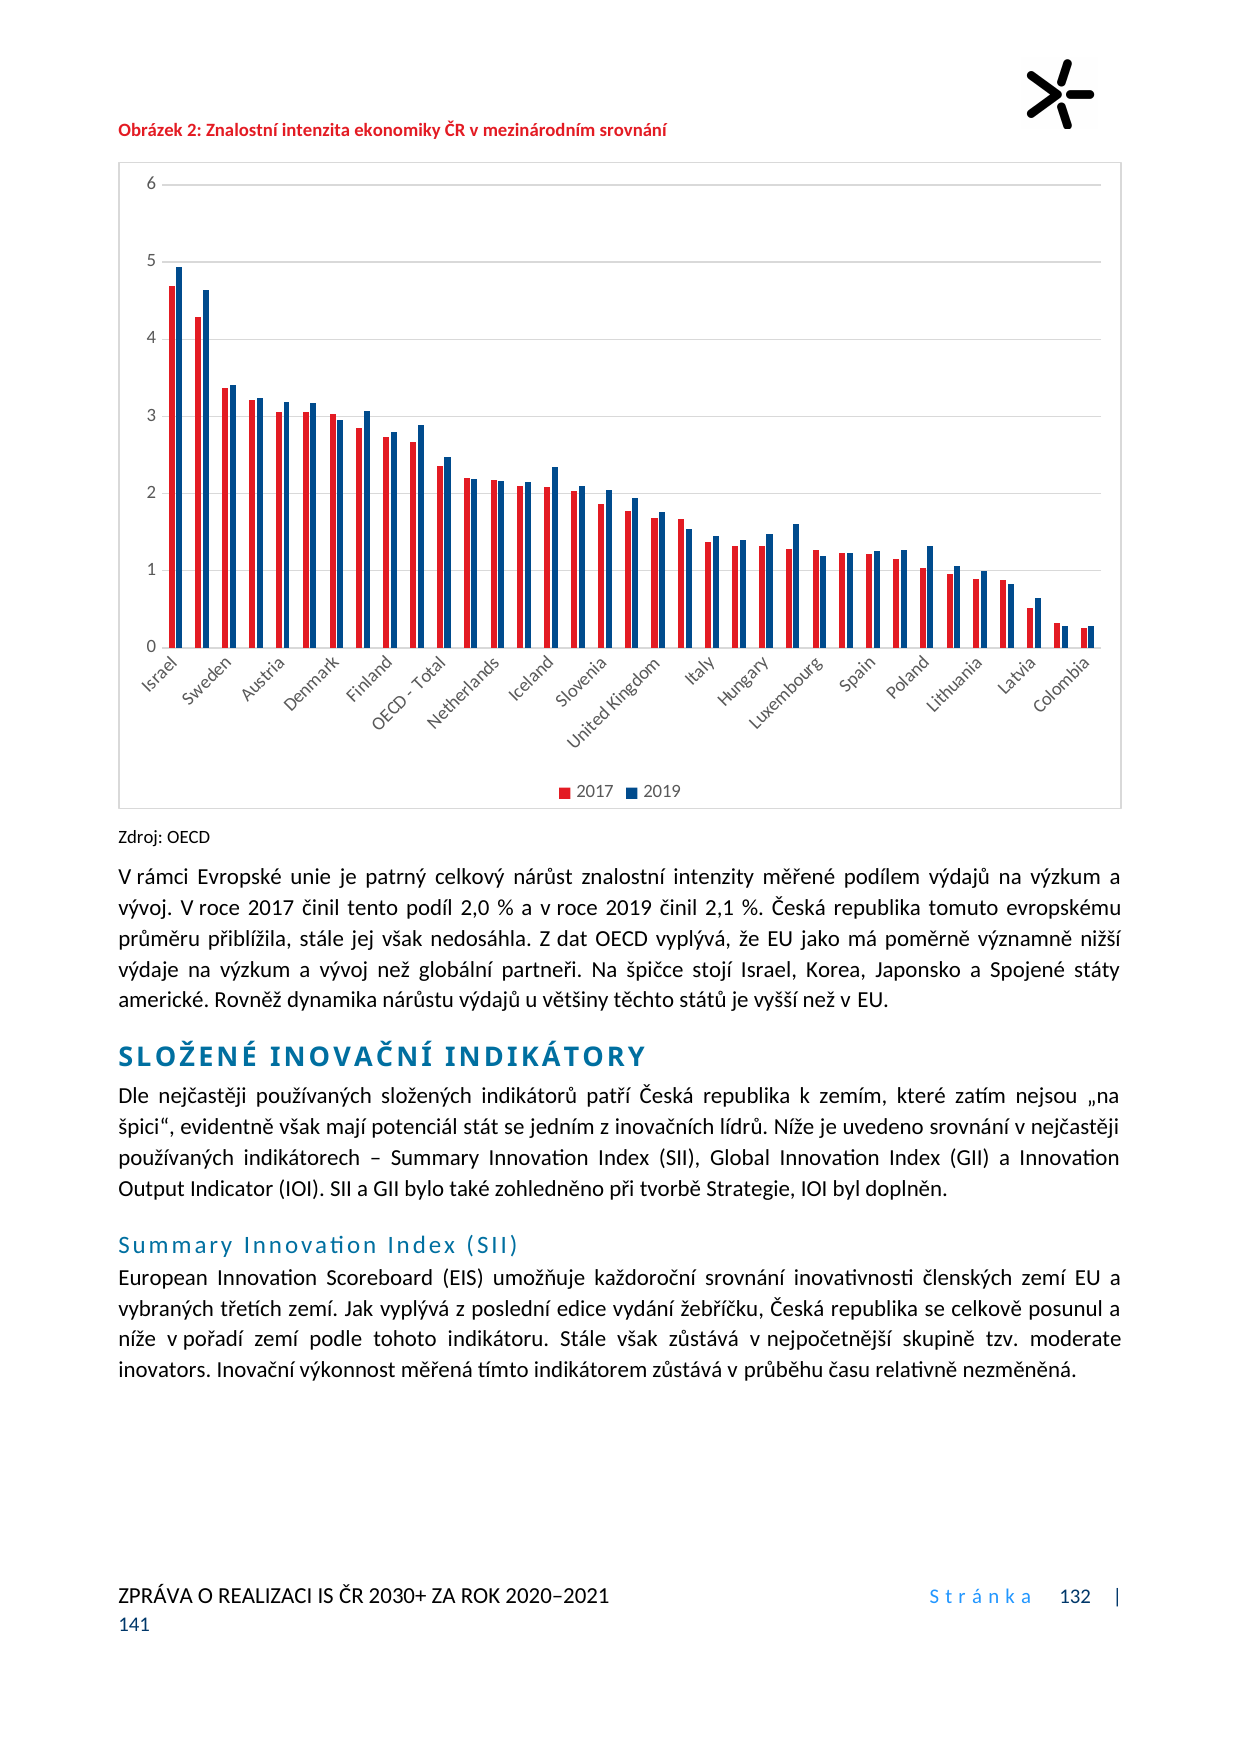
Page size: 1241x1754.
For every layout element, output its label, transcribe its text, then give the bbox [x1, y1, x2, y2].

text European Innovation Scoreboard (EIS) umožňuje každoroční srovnání inovativnosti členských zemí EU a vybraných třetích zemí. Jak vyplývá z poslední edice vydání žebříčku, Česká republika se celkově posunul a níže v pořadí zemí podle tohoto indikátoru. Stále však zůstává v nejpočetnější skupině tzv. moderate inovators. Inovační výkonnost měřená tímto indikátorem zůstává v průběhu času relativně nezměněná. [118, 1263, 1122, 1383]
text Zdroj: OECD [118, 825, 1122, 848]
text Obrázek 2: Znalostní intenzita ekonomiky ČR v mezinárodním srovnání [118, 118, 1122, 141]
picture [1021, 57, 1099, 129]
subtitle Summary Innovation Index (SII) [118, 1229, 1122, 1260]
text Dle nejčastěji používaných složených indikátorů patří Česká republika k zemím, které zatím nejsou „na špici“, evidentně však mají potenciál stát se jedním z inovačních lídrů. Níže je uvedeno srovnání v nejčastěji používaných indikátorech – Summary Innovation Index (SII), Global Innovation Index (GII) a Innovation Output Indicator (IOI). SII a GII bylo také zohledněno při tvorbě Strategie, IOI byl doplněn. [118, 1082, 1122, 1202]
text V rámci Evropské unie je patrný celkový nárůst znalostní intenzity měřené podílem výdajů na výzkum a vývoj. V roce 2017 činil tento podíl 2,0 % a v roce 2019 činil 2,1 %. Česká republika tomuto evropskému průměru přiblížila, stále jej však nedosáhla. Z dat OECD vyplývá, že EU jako má poměrně významně nižší výdaje na výzkum a vývoj než globální partneři. Na špičce stojí Israel, Korea, Japonsko a Spojené státy americké. Rovněž dynamika nárůstu výdajů u většiny těchto států je vyšší než v EU. [118, 862, 1122, 1013]
subtitle Složené inovační indikátory [118, 1037, 1122, 1074]
